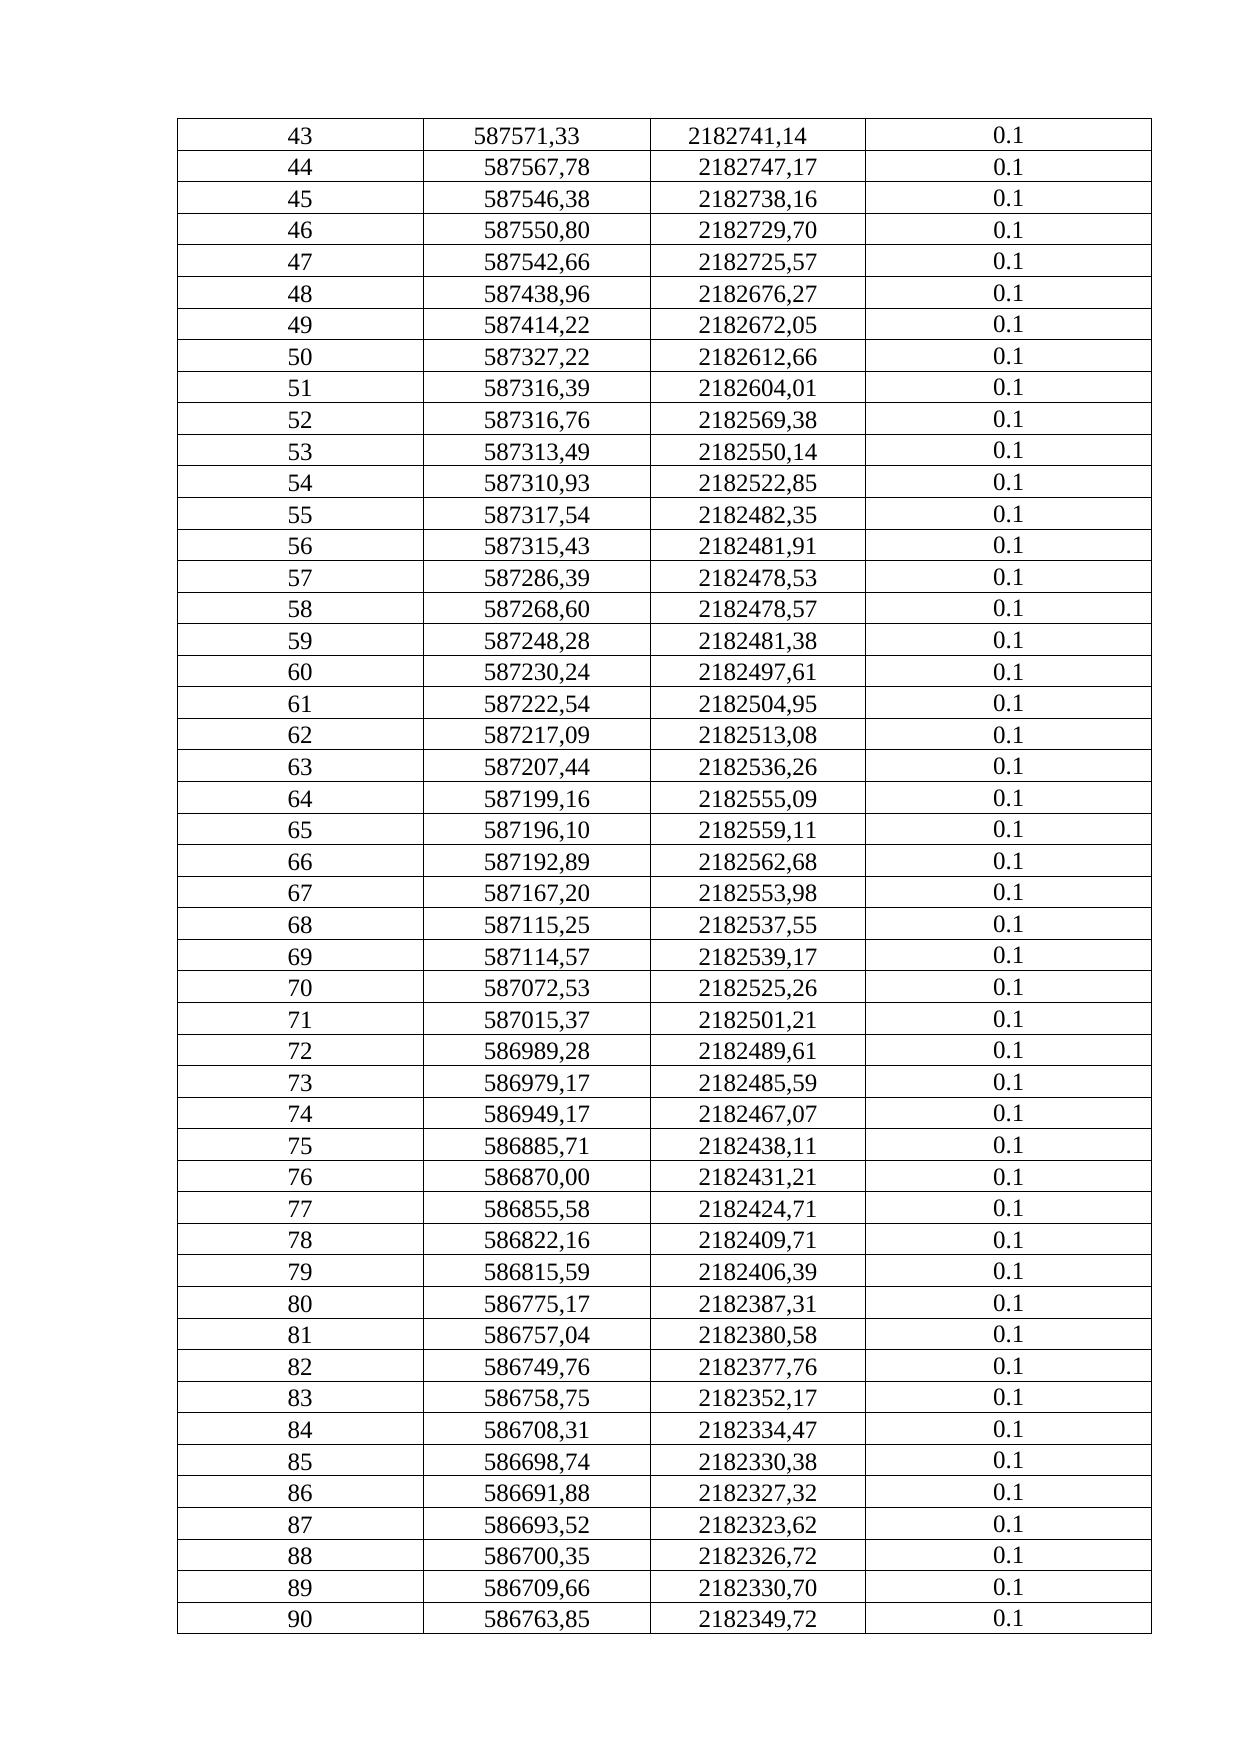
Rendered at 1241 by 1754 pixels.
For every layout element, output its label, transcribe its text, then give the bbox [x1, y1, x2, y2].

table_cell 586870,00 [424, 1161, 650, 1191]
table_cell 2182562,68 [651, 845, 865, 876]
table_cell 72 [178, 1035, 423, 1065]
table_cell 2182738,16 [651, 182, 865, 213]
table_cell 0.1 [866, 245, 1151, 276]
table_cell 587114,57 [424, 940, 650, 970]
table_cell 0.1 [866, 498, 1151, 528]
table_cell 587072,53 [424, 971, 650, 1002]
table_cell 2182569,38 [651, 403, 865, 434]
table_cell 0.1 [866, 1035, 1151, 1065]
table_cell 586693,52 [424, 1508, 650, 1538]
table_cell 2182481,38 [651, 624, 865, 655]
table_cell 2182380,58 [651, 1319, 865, 1349]
table_cell 2182555,09 [651, 782, 865, 812]
table_cell 64 [178, 782, 423, 812]
table_cell 0.1 [866, 435, 1151, 465]
table_cell 69 [178, 940, 423, 970]
table_cell 587222,54 [424, 687, 650, 718]
table_cell 60 [178, 656, 423, 686]
table_cell 2182672,05 [651, 309, 865, 339]
table_cell 77 [178, 1192, 423, 1223]
table_cell 0.1 [866, 1350, 1151, 1381]
table_cell 2182330,38 [651, 1445, 865, 1475]
table_cell 0.1 [866, 782, 1151, 812]
table_cell 85 [178, 1445, 423, 1475]
table_cell 81 [178, 1319, 423, 1349]
table_cell 0.1 [866, 814, 1151, 844]
table_cell 0.1 [866, 1508, 1151, 1538]
table_cell 68 [178, 908, 423, 939]
table_cell 587248,28 [424, 624, 650, 655]
table_cell 90 [178, 1603, 423, 1633]
table_cell 0.1 [866, 561, 1151, 592]
table_cell 0.1 [866, 340, 1151, 371]
table_cell 2182550,14 [651, 435, 865, 465]
table_cell 62 [178, 719, 423, 749]
table_cell 82 [178, 1350, 423, 1381]
table_cell 0.1 [866, 1224, 1151, 1254]
table_cell 2182497,61 [651, 656, 865, 686]
table_cell 587414,22 [424, 309, 650, 339]
table_cell 89 [178, 1571, 423, 1602]
table_cell 66 [178, 845, 423, 876]
table_cell 0.1 [866, 466, 1151, 497]
table_cell 0.1 [866, 214, 1151, 244]
table_cell 2182467,07 [651, 1098, 865, 1128]
table_cell 2182604,01 [651, 372, 865, 402]
table_cell 2182431,21 [651, 1161, 865, 1191]
table_cell 587268,60 [424, 593, 650, 623]
table_cell 586691,88 [424, 1476, 650, 1507]
table_cell 79 [178, 1255, 423, 1286]
table_cell 50 [178, 340, 423, 371]
table_cell 586775,17 [424, 1287, 650, 1317]
table_cell 2182489,61 [651, 1035, 865, 1065]
table_cell 587167,20 [424, 877, 650, 907]
table_cell 586979,17 [424, 1066, 650, 1097]
table_cell 63 [178, 750, 423, 781]
table_cell 586758,75 [424, 1382, 650, 1412]
table_cell 587317,54 [424, 498, 650, 528]
table_cell 67 [178, 877, 423, 907]
table_cell 586698,74 [424, 1445, 650, 1475]
table_cell 0.1 [866, 151, 1151, 181]
table_cell 0.1 [866, 687, 1151, 718]
table_cell 2182438,11 [651, 1129, 865, 1160]
table_cell 0.1 [866, 1098, 1151, 1128]
table_cell 75 [178, 1129, 423, 1160]
table_cell 587315,43 [424, 530, 650, 560]
table_cell 587196,10 [424, 814, 650, 844]
table_cell 2182559,11 [651, 814, 865, 844]
table_cell 2182676,27 [651, 277, 865, 307]
table_cell 84 [178, 1413, 423, 1444]
table_cell 2182406,39 [651, 1255, 865, 1286]
table_cell 0.1 [866, 971, 1151, 1002]
table_cell 0.1 [866, 1445, 1151, 1475]
table_cell 587192,89 [424, 845, 650, 876]
table_cell 2182377,76 [651, 1350, 865, 1381]
table_cell 587115,25 [424, 908, 650, 939]
table_cell 0.1 [866, 1571, 1151, 1602]
table_cell 51 [178, 372, 423, 402]
table_cell 0.1 [866, 1192, 1151, 1223]
table_cell 0.1 [866, 530, 1151, 560]
table_cell 74 [178, 1098, 423, 1128]
table_cell 587546,38 [424, 182, 650, 213]
table_cell 586815,59 [424, 1255, 650, 1286]
table_cell 2182481,91 [651, 530, 865, 560]
table_cell 2182323,62 [651, 1508, 865, 1538]
table_cell 2182537,55 [651, 908, 865, 939]
table_cell 87 [178, 1508, 423, 1538]
table_cell 0.1 [866, 908, 1151, 939]
table_cell 0.1 [866, 1129, 1151, 1160]
table_cell 71 [178, 1003, 423, 1033]
table_cell 46 [178, 214, 423, 244]
table_cell 2182553,98 [651, 877, 865, 907]
table_cell 0.1 [866, 1476, 1151, 1507]
table_cell 73 [178, 1066, 423, 1097]
table_cell 2182327,32 [651, 1476, 865, 1507]
table_cell 0.1 [866, 1319, 1151, 1349]
table_cell 587542,66 [424, 245, 650, 276]
table_cell 0.1 [866, 119, 1151, 150]
table_cell 587438,96 [424, 277, 650, 307]
table_cell 0.1 [866, 624, 1151, 655]
table_cell 0.1 [866, 277, 1151, 307]
table_cell 0.1 [866, 372, 1151, 402]
table_cell 587316,76 [424, 403, 650, 434]
table_cell 587313,49 [424, 435, 650, 465]
table_cell 48 [178, 277, 423, 307]
table_cell 587199,16 [424, 782, 650, 812]
table_cell 0.1 [866, 750, 1151, 781]
table_cell 587567,78 [424, 151, 650, 181]
table_cell 2182501,21 [651, 1003, 865, 1033]
table_cell 70 [178, 971, 423, 1002]
table_cell 0.1 [866, 309, 1151, 339]
table_cell 83 [178, 1382, 423, 1412]
table_cell 0.1 [866, 940, 1151, 970]
table_cell 76 [178, 1161, 423, 1191]
table_cell 0.1 [866, 877, 1151, 907]
table_cell 0.1 [866, 182, 1151, 213]
table_cell 57 [178, 561, 423, 592]
table_cell 2182741,14 [651, 119, 865, 150]
table_cell 53 [178, 435, 423, 465]
table_cell 0.1 [866, 1413, 1151, 1444]
table_cell 2182522,85 [651, 466, 865, 497]
table_cell 2182478,57 [651, 593, 865, 623]
table_cell 88 [178, 1540, 423, 1570]
table_cell 587217,09 [424, 719, 650, 749]
table_cell 78 [178, 1224, 423, 1254]
table_cell 2182729,70 [651, 214, 865, 244]
table_cell 0.1 [866, 719, 1151, 749]
table_cell 2182513,08 [651, 719, 865, 749]
table_cell 0.1 [866, 1066, 1151, 1097]
table_cell 2182352,17 [651, 1382, 865, 1412]
table_cell 45 [178, 182, 423, 213]
table_cell 586763,85 [424, 1603, 650, 1633]
table_cell 47 [178, 245, 423, 276]
table_cell 587230,24 [424, 656, 650, 686]
table_cell 587327,22 [424, 340, 650, 371]
table_cell 0.1 [866, 656, 1151, 686]
table_cell 586708,31 [424, 1413, 650, 1444]
table_cell 586757,04 [424, 1319, 650, 1349]
table_cell 2182485,59 [651, 1066, 865, 1097]
table_cell 2182478,53 [651, 561, 865, 592]
table_cell 55 [178, 498, 423, 528]
table_cell 0.1 [866, 1003, 1151, 1033]
table_cell 2182539,17 [651, 940, 865, 970]
table_cell 56 [178, 530, 423, 560]
table_cell 2182482,35 [651, 498, 865, 528]
table_cell 586885,71 [424, 1129, 650, 1160]
table_cell 2182536,26 [651, 750, 865, 781]
table_cell 587286,39 [424, 561, 650, 592]
table_cell 587015,37 [424, 1003, 650, 1033]
table_cell 587571,33 [424, 119, 650, 150]
table_cell 2182349,72 [651, 1603, 865, 1633]
table_cell 586855,58 [424, 1192, 650, 1223]
table_cell 587550,80 [424, 214, 650, 244]
table_cell 0.1 [866, 403, 1151, 434]
table_cell 2182424,71 [651, 1192, 865, 1223]
table_cell 587310,93 [424, 466, 650, 497]
table_cell 0.1 [866, 1255, 1151, 1286]
table_cell 2182409,71 [651, 1224, 865, 1254]
table_cell 2182504,95 [651, 687, 865, 718]
table_cell 2182330,70 [651, 1571, 865, 1602]
table_cell 2182387,31 [651, 1287, 865, 1317]
table_cell 586989,28 [424, 1035, 650, 1065]
table_cell 44 [178, 151, 423, 181]
table_cell 0.1 [866, 1603, 1151, 1633]
table_cell 86 [178, 1476, 423, 1507]
table_cell 2182326,72 [651, 1540, 865, 1570]
table_cell 2182725,57 [651, 245, 865, 276]
table_cell 59 [178, 624, 423, 655]
table_cell 2182747,17 [651, 151, 865, 181]
table_cell 2182612,66 [651, 340, 865, 371]
table_cell 586709,66 [424, 1571, 650, 1602]
table_cell 52 [178, 403, 423, 434]
table_cell 586822,16 [424, 1224, 650, 1254]
table_cell 0.1 [866, 593, 1151, 623]
table_cell 65 [178, 814, 423, 844]
table_cell 586949,17 [424, 1098, 650, 1128]
table_cell 0.1 [866, 1161, 1151, 1191]
table_cell 80 [178, 1287, 423, 1317]
table_cell 0.1 [866, 1382, 1151, 1412]
table_cell 61 [178, 687, 423, 718]
table_cell 587316,39 [424, 372, 650, 402]
table_cell 58 [178, 593, 423, 623]
table_cell 49 [178, 309, 423, 339]
table_cell 43 [178, 119, 423, 150]
table_cell 0.1 [866, 1287, 1151, 1317]
table_cell 586700,35 [424, 1540, 650, 1570]
table_cell 2182334,47 [651, 1413, 865, 1444]
table_cell 0.1 [866, 845, 1151, 876]
table_cell 586749,76 [424, 1350, 650, 1381]
table_cell 2182525,26 [651, 971, 865, 1002]
table_cell 587207,44 [424, 750, 650, 781]
table_cell 54 [178, 466, 423, 497]
table_cell 0.1 [866, 1540, 1151, 1570]
